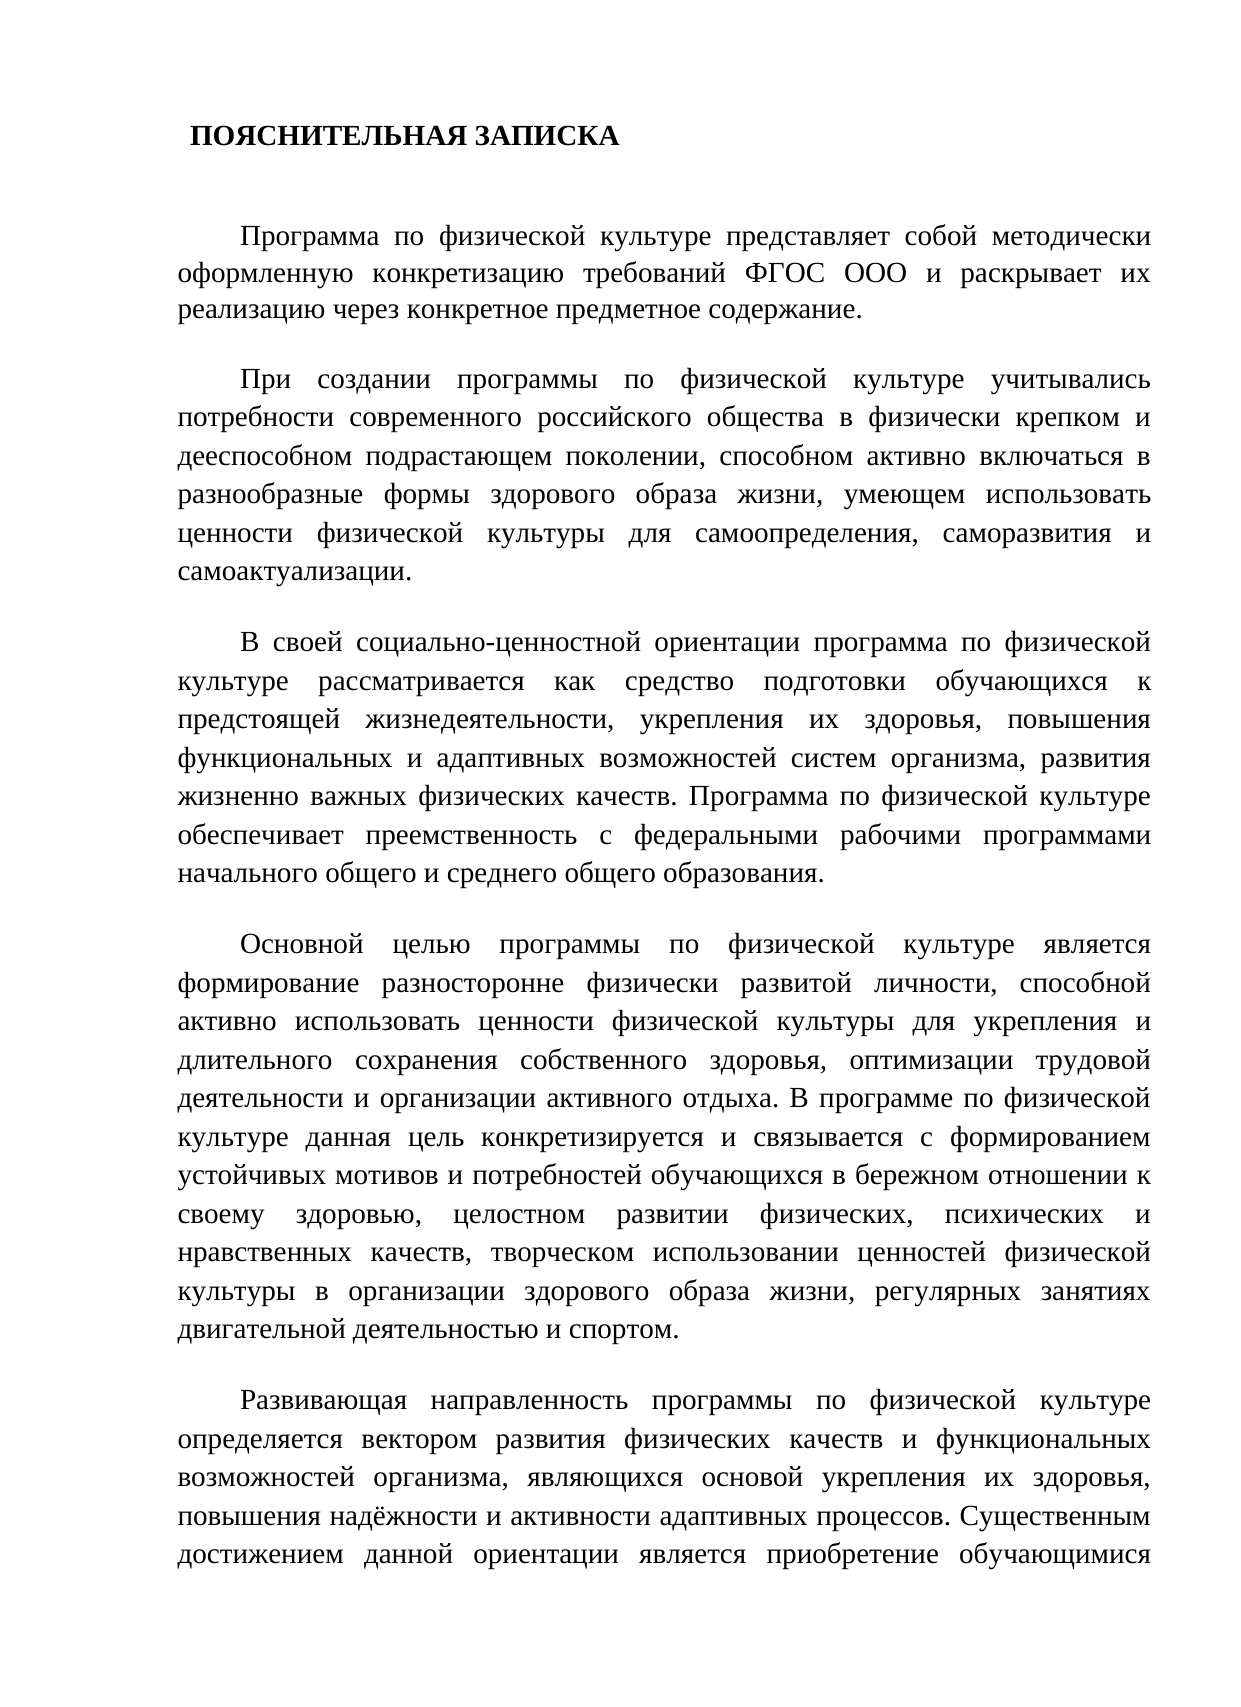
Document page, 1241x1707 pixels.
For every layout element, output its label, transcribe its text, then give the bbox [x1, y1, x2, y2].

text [177, 1382, 1152, 1570]
text При создании программы по физической культуре учитывались потребности современного российского общества в физически крепком и дееспособном подрастающем поколении, способном активно включаться в разнообразные формы здорового образа жизни, умеющем использовать ценности физической культуры для самоопределения, саморазвития и самоактуализации. [177, 361, 1152, 587]
text ПОЯСНИТЕЛЬНАЯ ЗАПИСКА [190, 118, 1152, 152]
text В своей социально-ценностной ориентации программа по физической культуре рассматривается как средство подготовки обучающихся к предстоящей жизнедеятельности, укрепления их здоровья, повышения функциональных и адаптивных возможностей систем организма, развития жизненно важных физических качеств. Программа по физической культуре обеспечивает преемственность с федеральными рабочими программами начального общего и среднего общего образования. [177, 624, 1152, 889]
text Программа по физической культуре представляет собой методически оформленную конкретизацию требований ФГОС ООО и раскрывает их реализацию через конкретное предметное содержание. [177, 218, 1152, 325]
text Основной целью программы по физической культуре является формирование разносторонне физически развитой личности, способной активно использовать ценности физической культуры для укрепления и длительного сохранения собственного здоровья, оптимизации трудовой деятельности и организации активного отдыха. В программе по физической культуре данная цель конкретизируется и связывается с формированием устойчивых мотивов и потребностей обучающихся в бережном отношении к своему здоровью, целостном развитии физических, психических и нравственных качеств, творческом использовании ценностей физической культуры в организации здорового образа жизни, регулярных занятиях двигательной деятельностью и спортом. [177, 926, 1152, 1345]
